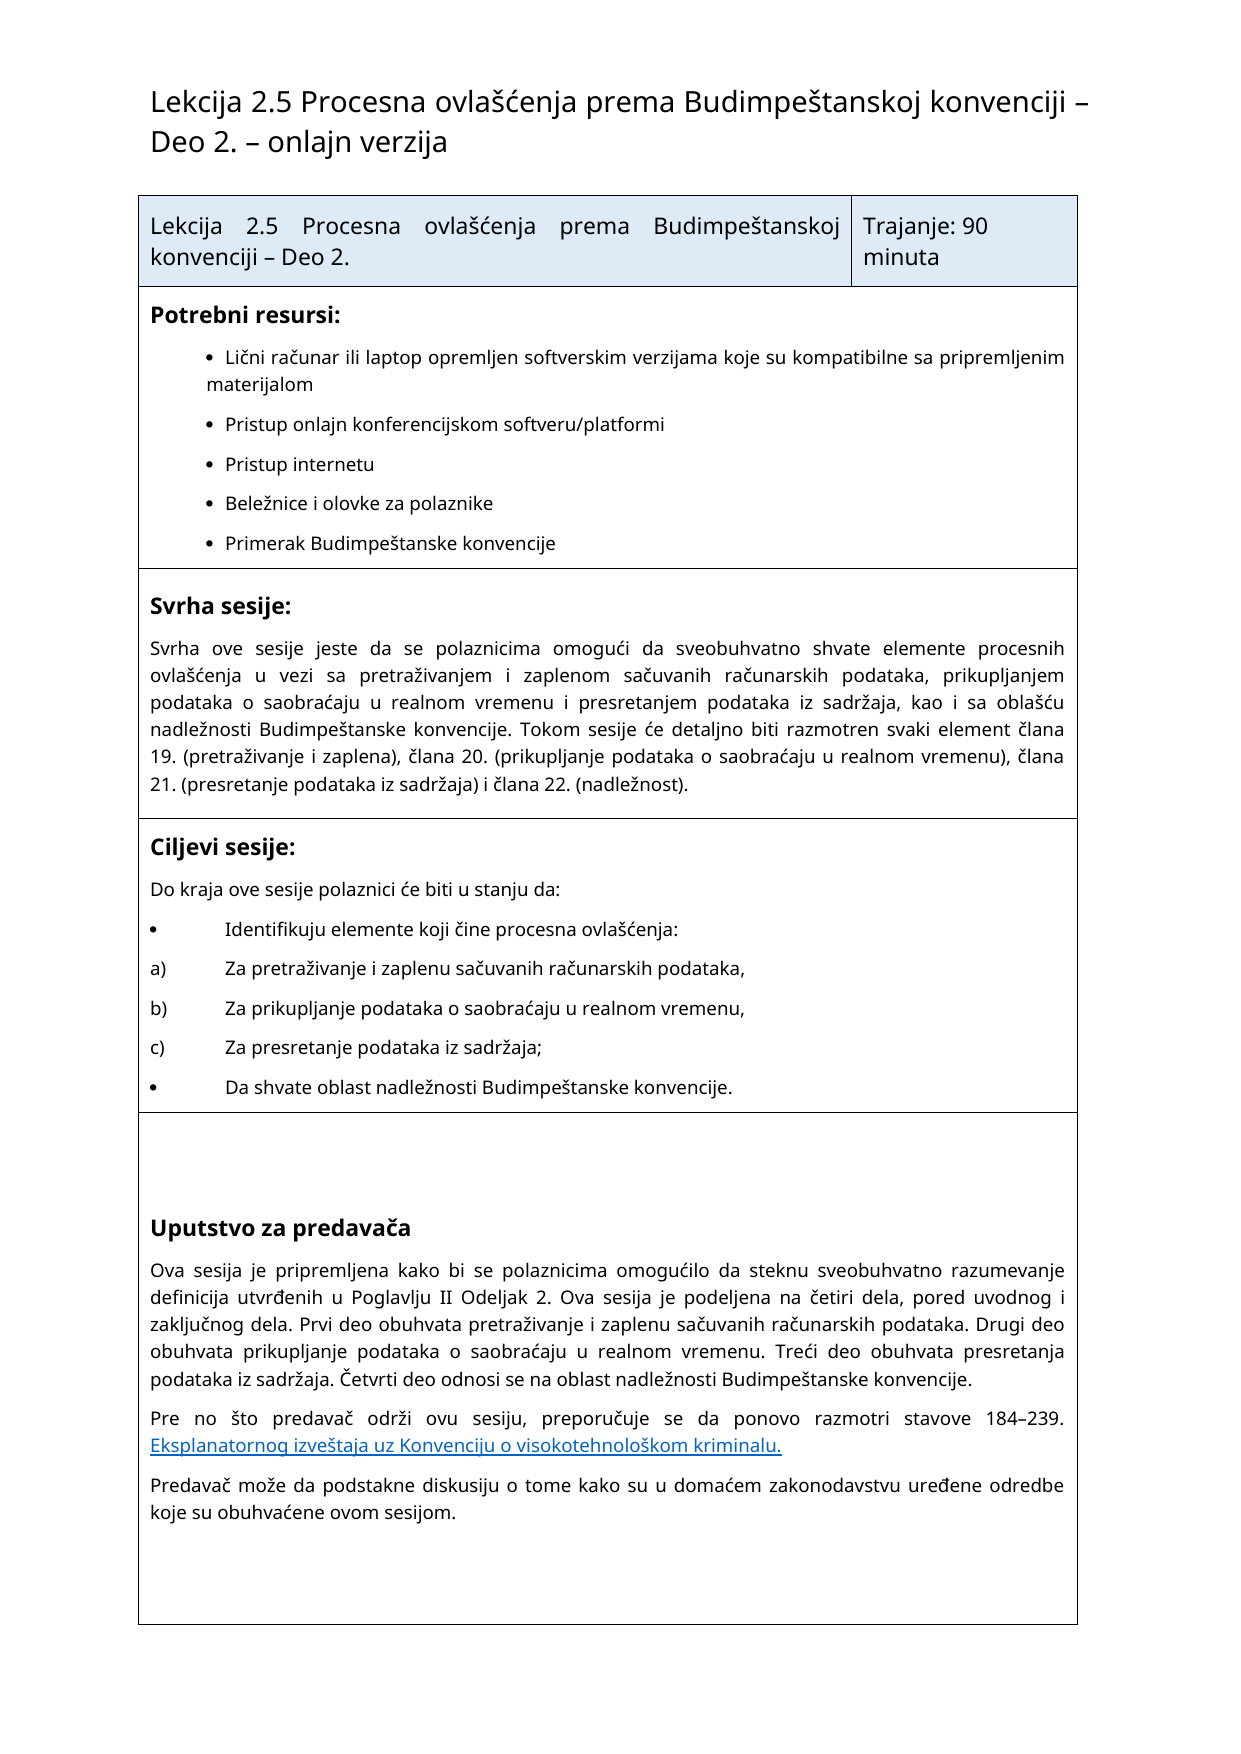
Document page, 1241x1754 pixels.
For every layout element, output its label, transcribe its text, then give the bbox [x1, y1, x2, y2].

text Lekcija 2.5 Procesna ovlašćenja prema Budimpeštanskoj konvenciji – Deo 2. – onlajn verzija [150, 82, 1090, 161]
table_header Lekcija 2.5 Procesna ovlašćenja prema Budimpeštanskoj konvenciji – Deo 2. [139, 196, 851, 286]
table_cell Uputstvo za predavača Ova sesija je pripremljena kako bi se polaznicima omogućilo da steknu sveobuhvatno razumevanje definicija utvrđenih u Poglavlju II Odeljak 2. Ova sesija je podeljena na četiri dela, pored uvodnog i zaključnog dela. Prvi deo obuhvata pretraživanje i zaplenu sačuvanih računarskih podataka. Drugi deo obuhvata prikupljanje podataka o saobraćaju u realnom vremenu. Treći deo obuhvata presretanja podataka iz sadržaja. Četvrti deo odnosi se na oblast nadležnosti Budimpeštanske konvencije. Pre no što predavač održi ovu sesiju, preporučuje se da ponovo razmotri stavove 184–239. Eksplanatornog izveštaja uz Konvenciju o visokotehnološkom kriminalu. Predavač može da podstakne diskusiju o tome kako su u domaćem zakonodavstvu uređene odredbe koje su obuhvaćene ovom sesijom. [139, 1113, 1077, 1624]
table_cell Ciljevi sesije: Do kraja ove sesije polaznici će biti u stanju da: Identifikuju elemente koji čine procesna ovlašćenja: Za pretraživanje i zaplenu sačuvanih računarskih podataka, Za prikupljanje podataka o saobraćaju u realnom vremenu, Za presretanje podataka iz sadržaja; Da shvate oblast nadležnosti Budimpeštanske konvencije. [139, 819, 1077, 1112]
table_header Trajanje: 90 minuta [852, 196, 1077, 286]
table_cell Svrha sesije: Svrha ove sesije jeste da se polaznicima omogući da sveobuhvatno shvate elemente procesnih ovlašćenja u vezi sa pretraživanjem i zaplenom sačuvanih računarskih podataka, prikupljanjem podataka o saobraćaju u realnom vremenu i presretanjem podataka iz sadržaja, kao i sa oblašću nadležnosti Budimpeštanske konvencije. Tokom sesije će detaljno biti razmotren svaki element člana 19. (pretraživanje i zaplena), člana 20. (prikupljanje podataka o saobraćaju u realnom vremenu), člana 21. (presretanje podataka iz sadržaja) i člana 22. (nadležnost). [139, 569, 1077, 817]
table_cell Potrebni resursi: Lični računar ili laptop opremljen softverskim verzijama koje su kompatibilne sa pripremljenim materijalom Pristup onlajn konferencijskom softveru/platformi Pristup internetu Beležnice i olovke za polaznike Primerak Budimpeštanske konvencije [139, 287, 1077, 568]
